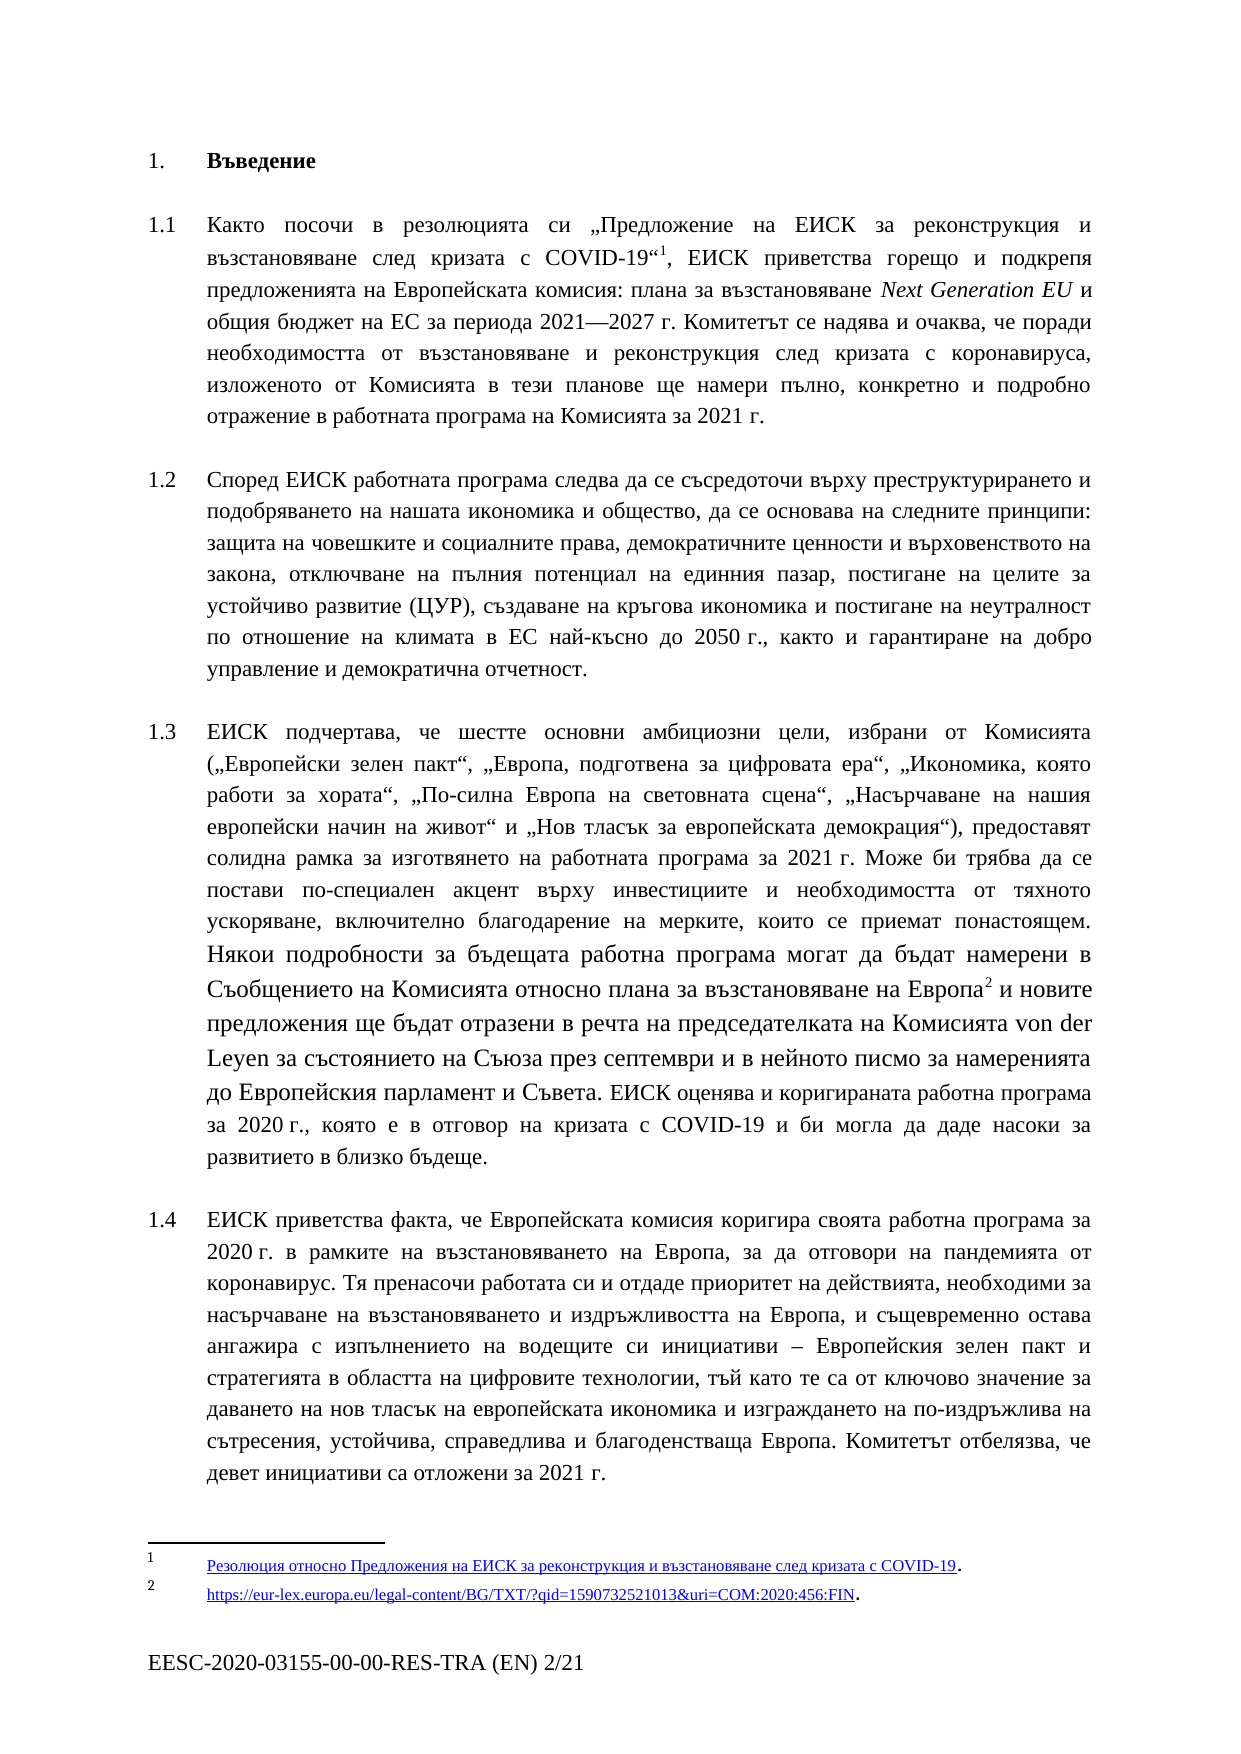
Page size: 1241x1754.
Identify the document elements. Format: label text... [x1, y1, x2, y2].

subtitle Както посочи в резолюцията си „Предложение на ЕИСК за реконструкция и възстановяване след кризата с COVID-19“, ЕИСК приветства горещо и подкрепя предложенията на Европейската комисия: плана за възстановяване Next Generation EU и общия бюджет на ЕС за периода 2021—2027 г. Комитетът се надява и очаква, че поради необходимостта от възстановяване и реконструкция след кризата с коронавируса, изложеното от Комисията в тези планове ще намери пълно, конкретно и подробно отражение в работната програма на Комисията за 2021 г. [148, 211, 1093, 429]
list ЕИСК приветства факта, че Европейската комисия коригира своята работна програма за 2020 г. в рамките на възстановяването на Европа, за да отговори на пандемията от коронавирус. Тя пренасочи работата си и отдаде приоритет на действията, необходими за насърчаване на възстановяването и издръжливостта на Европа, и същевременно остава ангажира с изпълнението на водещите си инициативи – Европейския зелен пакт и стратегията в областта на цифровите технологии, тъй като те са от ключово значение за даването на нов тласък на европейската икономика и изграждането на по-издръжлива на сътресения, устойчива, справедлива и благоденстваща Европа. Комитетът отбелязва, че девет инициативи са отложени за 2021 г. [148, 1206, 1093, 1485]
list Според ЕИСК работната програма следва да се съсредоточи върху преструктурирането и подобряването на нашата икономика и общество, да се основава на следните принципи: защита на човешките и социалните права, демократичните ценности и върховенството на закона, отключване на пълния потенциал на единния пазар, постигане на целите за устойчиво развитие (ЦУР), създаване на кръгова икономика и постигане на неутралност по отношение на климата в ЕС най-късно до 2050 г., както и гарантиране на добро управление и демократична отчетност. [148, 466, 1093, 681]
list ЕИСК подчертава, че шестте основни амбициозни цели, избрани от Комисията („Европейски зелен пакт“, „Европа, подготвена за цифровата ера“, „Икономика, която работи за хората“, „По-силна Европа на световната сцена“, „Насърчаване на нашия европейски начин на живот“ и „Нов тласък за европейската демокрация“), предоставят солидна рамка за изготвянето на работната програма за 2021 г. Може би трябва да се постави по-специален акцент върху инвестициите и необходимостта от тяхното ускоряване, включително благодарение на мерките, които се приемат понастоящем. Някои подробности за бъдещата работна програма могат да бъдат намерени в Съобщението на Комисията относно плана за възстановяване на Европа и новите предложения ще бъдат отразени в речта на председателката на Комисията von der Leyen за състоянието на Съюза през септември и в нейното писмо за намеренията до Европейския парламент и Съвета. ЕИСК оценява и коригираната работна програма за 2020 г., която е в отговор на кризата с COVID-19 и би могла да даде насоки за развитието в близко бъдеще. [148, 718, 1093, 1169]
subtitle Въведение [148, 148, 1093, 174]
